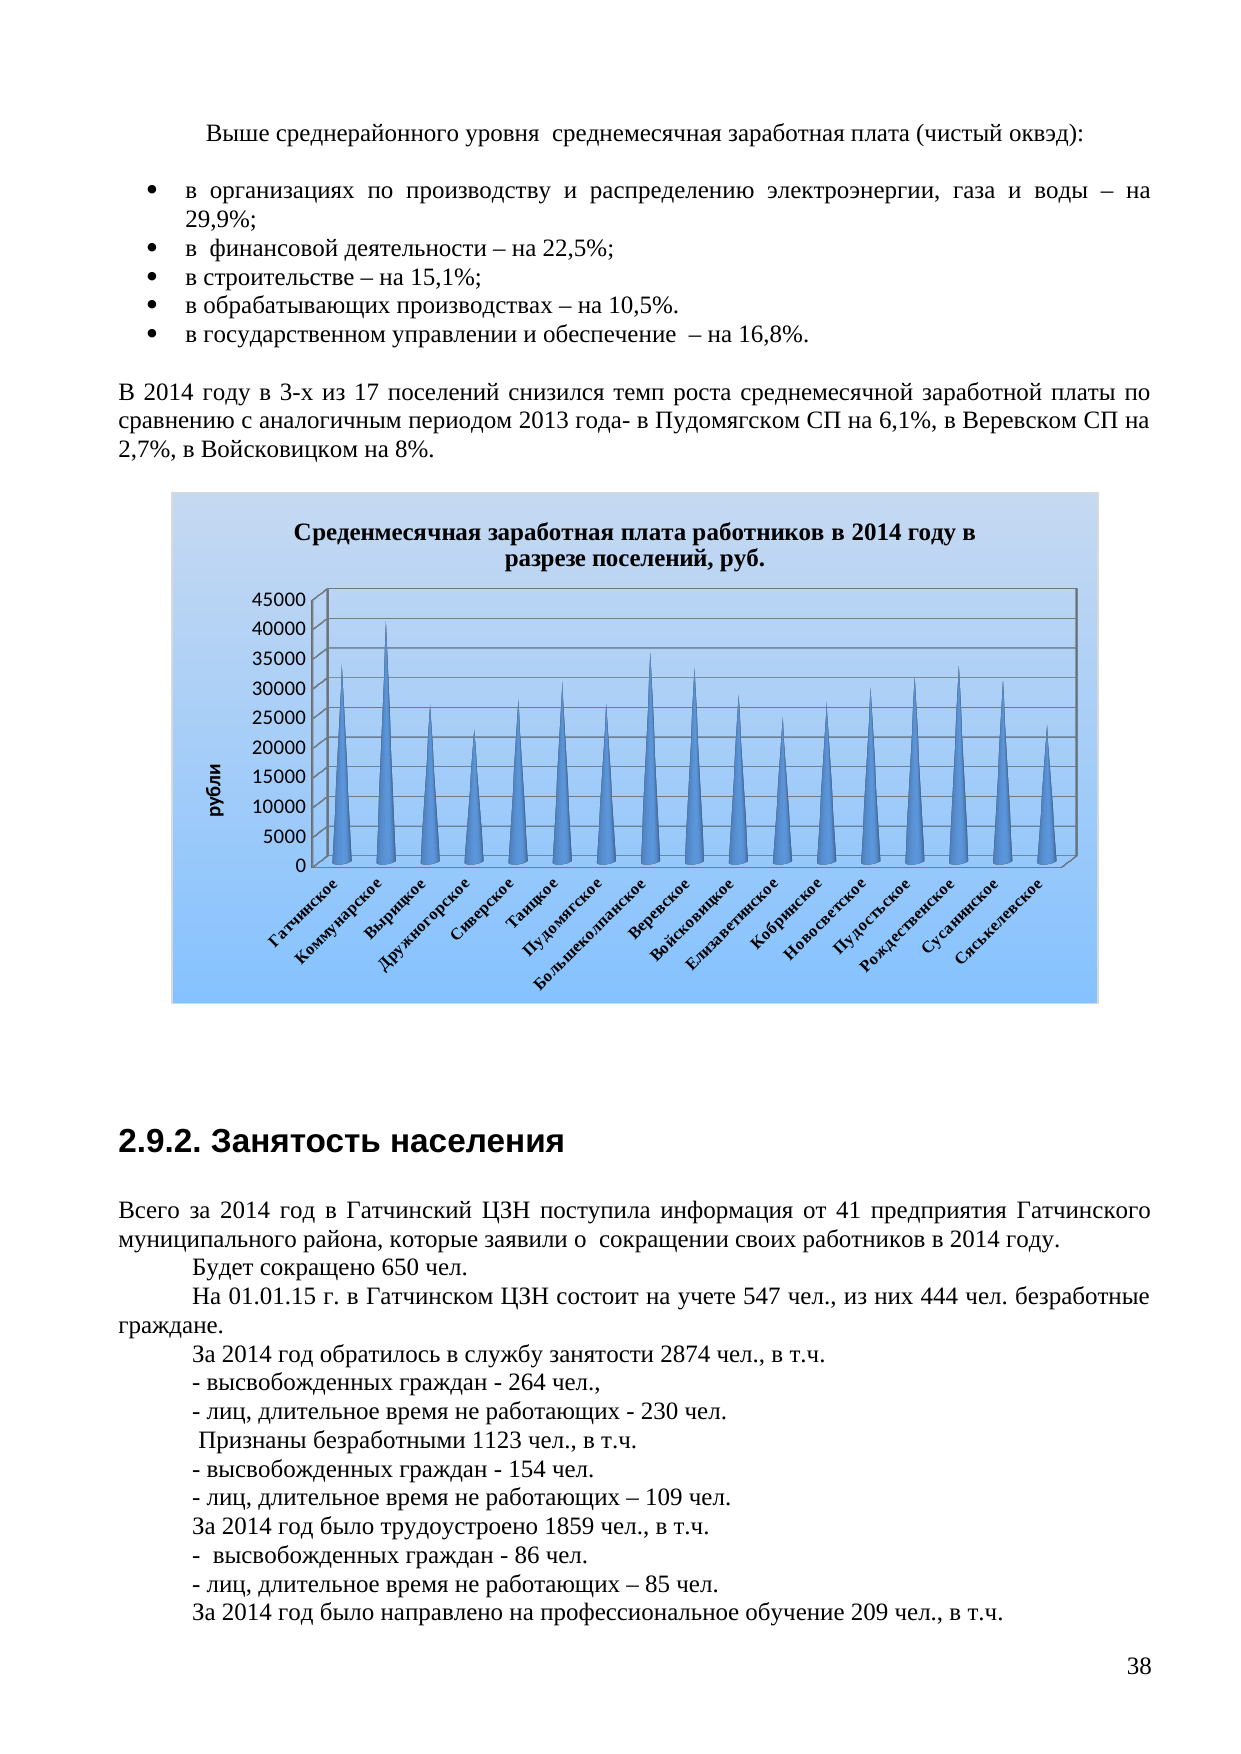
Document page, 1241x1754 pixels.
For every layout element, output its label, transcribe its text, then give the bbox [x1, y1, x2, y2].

list в строительстве – на 15,1%; [148, 262, 1152, 291]
text Будет сокращено 650 чел. [118, 1252, 1152, 1281]
text Выше среднерайонного уровня среднемесячная заработная плата (чистый оквэд): [118, 118, 1152, 147]
text Признаны безработными 1123 чел., в т.ч. [118, 1425, 1152, 1454]
list в государственном управлении и обеспечение – на 16,8%. [148, 319, 1152, 348]
text В 2014 году в 3-х из 17 поселений снизился темп роста среднемесячной заработной платы по сравнению с аналогичным периодом 2013 года- в Пудомягском СП на 6,1%, в Веревском СП на 2,7%, в Войсковицком на 8%. [118, 377, 1152, 463]
text - лиц, длительное время не работающих – 109 чел. [118, 1482, 1152, 1511]
text За 2014 год обратилось в службу занятости 2874 чел., в т.ч. [118, 1339, 1152, 1367]
text - лиц, длительное время не работающих – 85 чел. [118, 1569, 1152, 1597]
text - высвобожденных граждан - 264 чел., [118, 1367, 1152, 1396]
list в обрабатывающих производствах – на 10,5%. [148, 291, 1152, 319]
subtitle 2.9.2. Занятость населения [118, 1122, 1152, 1160]
text За 2014 год было трудоустроено 1859 чел., в т.ч. [118, 1511, 1152, 1540]
text - высвобожденных граждан - 86 чел. [118, 1540, 1152, 1569]
text - лиц, длительное время не работающих - 230 чел. [118, 1396, 1152, 1425]
text За 2014 год было направлено на профессиональное обучение 209 чел., в т.ч. [118, 1597, 1152, 1626]
list в организациях по производству и распределению электроэнергии, газа и воды – на 29,9%; [148, 176, 1152, 233]
list в финансовой деятельности – на 22,5%; [148, 233, 1152, 262]
text Всего за 2014 год в Гатчинский ЦЗН поступила информация от 41 предприятия Гатчинского муниципального района, которые заявили о сокращении своих работников в 2014 году. [118, 1195, 1152, 1252]
text На 01.01.15 г. в Гатчинском ЦЗН состоит на учете 547 чел., из них 444 чел. безработные граждане. [118, 1281, 1152, 1339]
text - высвобожденных граждан - 154 чел. [118, 1454, 1152, 1482]
